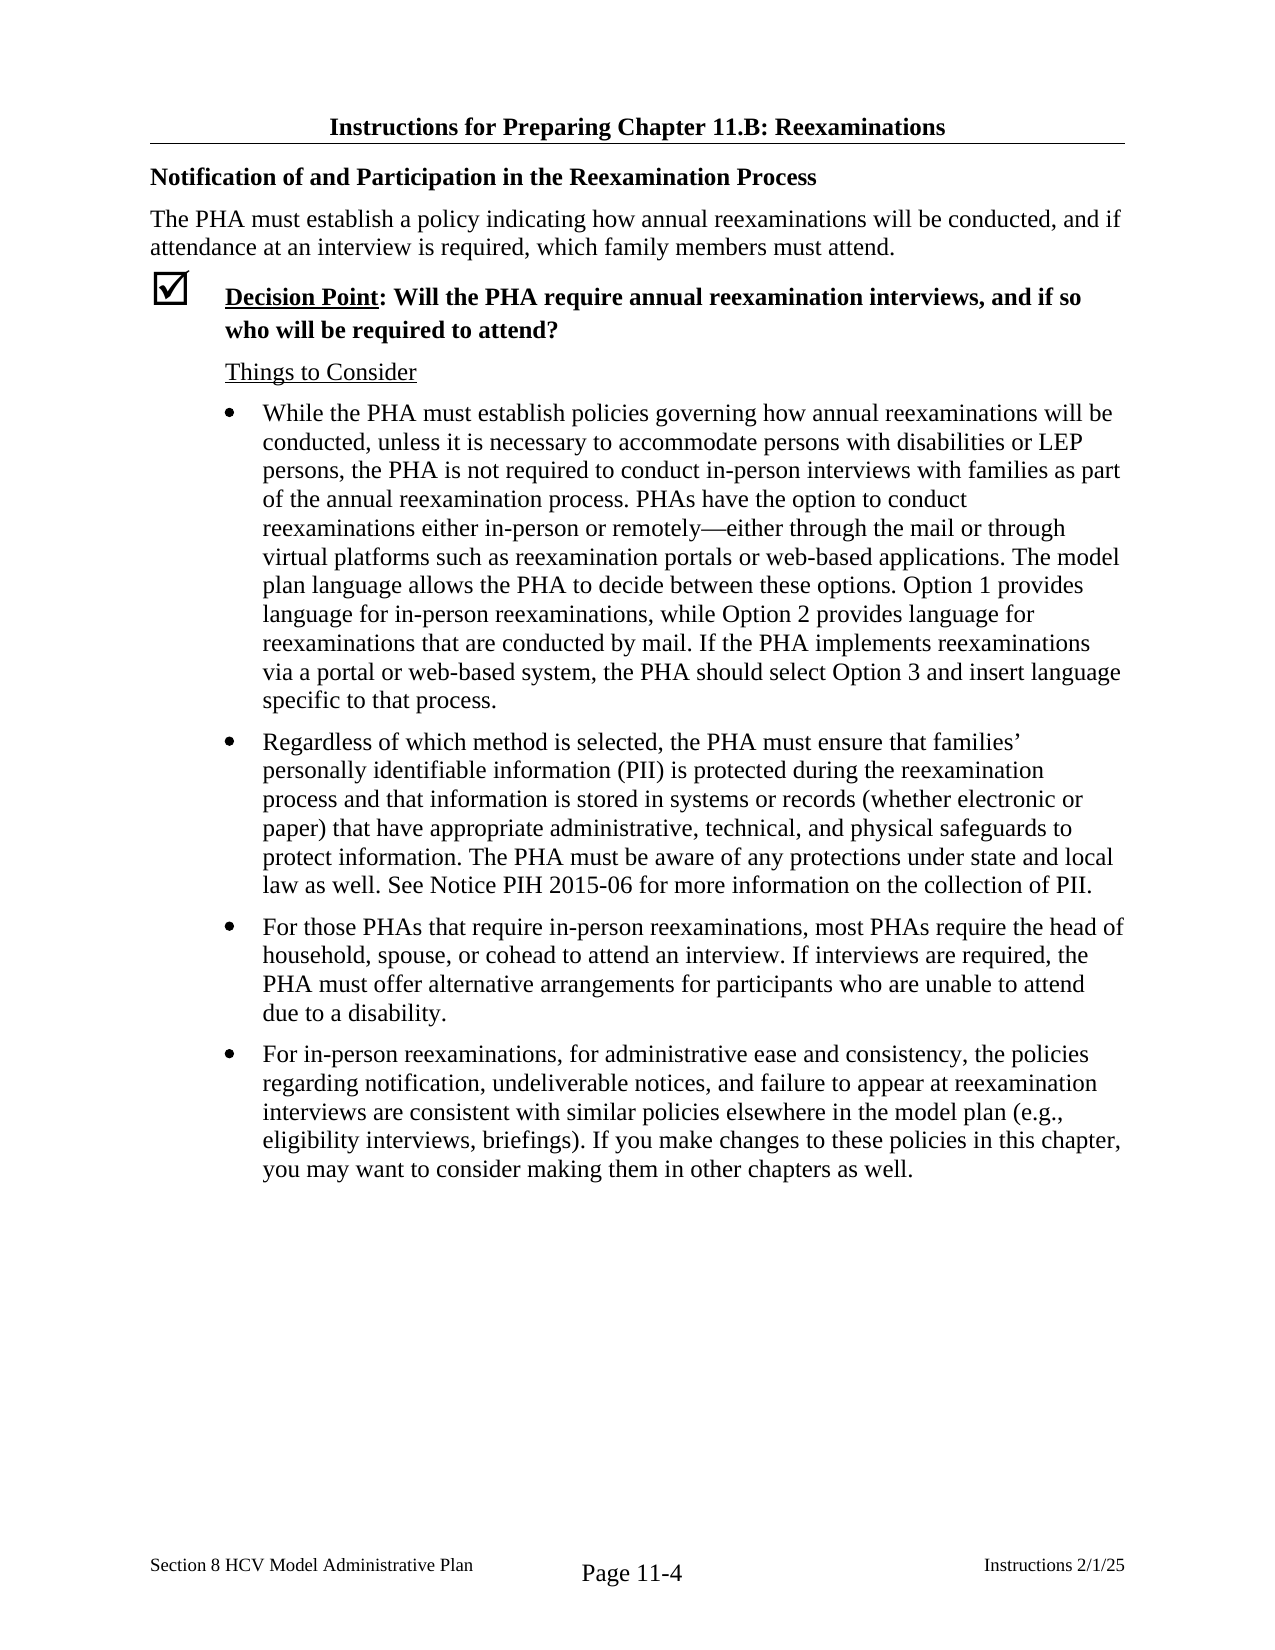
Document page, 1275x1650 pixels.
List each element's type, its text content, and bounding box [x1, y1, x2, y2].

text Decision Point: Will the PHA require annual reexamination interviews, and if so who will be required to attend? [150, 274, 1125, 344]
list For those PHAs that require in-person reexaminations, most PHAs require the head of household, spouse, or cohead to attend an interview. If interviews are required, the PHA must offer alternative arrangements for participants who are unable to attend due to a disability. [225, 912, 1125, 1027]
list For in-person reexaminations, for administrative ease and consistency, the policies regarding notification, undeliverable notices, and failure to appear at reexamination interviews are consistent with similar policies elsewhere in the model plan (e.g., eligibility interviews, briefings). If you make changes to these policies in this chapter, you may want to consider making them in other chapters as well. [225, 1039, 1125, 1183]
text The PHA must establish a policy indicating how annual reexaminations will be conducted, and if attendance at an interview is required, which family members must attend. [150, 204, 1125, 261]
text Things to Consider [225, 357, 1125, 385]
text Notification of and Participation in the Reexamination Process [150, 162, 1125, 191]
list Regardless of which method is selected, the PHA must ensure that families’ personally identifiable information (PII) is protected during the reexamination process and that information is stored in systems or records (whether electronic or paper) that have appropriate administrative, technical, and physical safeguards to protect information. The PHA must be aware of any protections under state and local law as well. See Notice PIH 2015-06 for more information on the collection of PII. [225, 727, 1125, 899]
list While the PHA must establish policies governing how annual reexaminations will be conducted, unless it is necessary to accommodate persons with disabilities or LEP persons, the PHA is not required to conduct in-person interviews with families as part of the annual reexamination process. PHAs have the option to conduct reexaminations either in-person or remotely—either through the mail or through virtual platforms such as reexamination portals or web-based applications. The model plan language allows the PHA to decide between these options. Option 1 provides language for in-person reexaminations, while Option 2 provides language for reexaminations that are conducted by mail. If the PHA implements reexaminations via a portal or web-based system, the PHA should select Option 3 and insert language specific to that process. [225, 398, 1125, 714]
